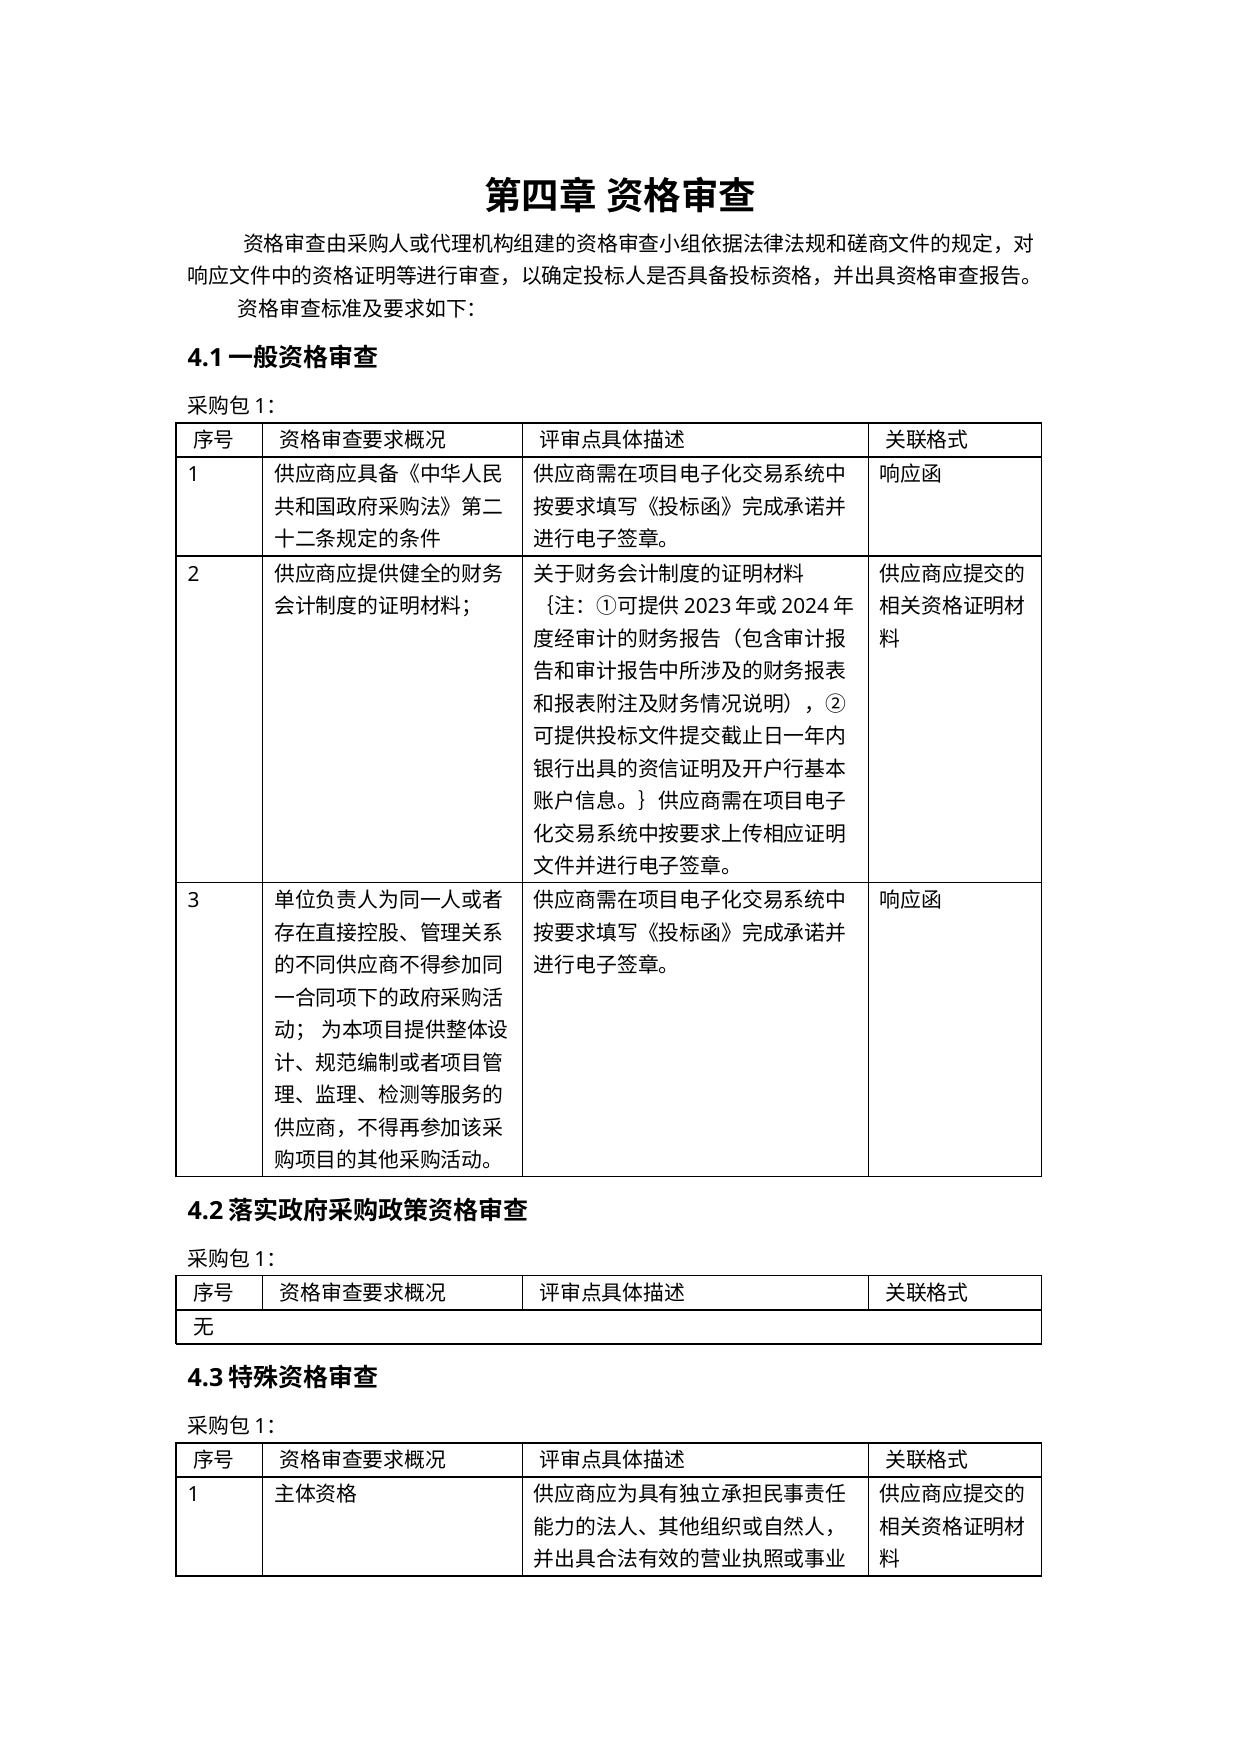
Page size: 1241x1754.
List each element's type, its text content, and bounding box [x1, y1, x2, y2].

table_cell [523, 1478, 868, 1575]
table_cell 主体资格 [263, 1478, 522, 1575]
table_header 关联格式 [869, 1444, 1041, 1476]
table_header 资格审查要求概况 [263, 1444, 522, 1476]
table_cell 3 [177, 883, 262, 1176]
table_cell 供应商需在项目电子化交易系统中按要求填写《投标函》完成承诺并进行电子签章。 [523, 883, 868, 1176]
text 第四章 资格审查 [187, 162, 1053, 227]
table_header 关联格式 [869, 424, 1041, 456]
table_header 序号 [177, 424, 262, 456]
text 资格审查由采购人或代理机构组建的资格审查小组依据法律法规和磋商文件的规定，对响应文件中的资格证明等进行审查，以确定投标人是否具备投标资格，并出具资格审查报告。 [187, 227, 1053, 292]
text 4.1一般资格审查 [187, 324, 1053, 389]
table_cell 关于财务会计制度的证明材料｛注：①可提供2023年或2024年度经审计的财务报告（包含审计报告和审计报告中所涉及的财务报表和报表附注及财务情况说明），②可提供投标文件提交截止日一年内银行出具的资信证明及开户行基本账户信息。｝供应商需在项目电子化交易系统中按要求上传相应证明文件并进行电子签章。 [523, 557, 868, 882]
table_cell 响应函 [869, 458, 1041, 555]
table_header 序号 [177, 1276, 262, 1309]
table_cell 供应商需在项目电子化交易系统中按要求填写《投标函》完成承诺并进行电子签章。 [523, 458, 868, 555]
table_header 资格审查要求概况 [263, 1276, 522, 1309]
text 采购包1： [187, 1409, 1053, 1442]
table_cell 单位负责人为同一人或者存在直接控股、管理关系的不同供应商不得参加同一合同项下的政府采购活动； 为本项目提供整体设计、规范编制或者项目管理、监理、检测等服务的供应商，不得再参加该采购项目的其他采购活动。 [263, 883, 522, 1176]
table_header 序号 [177, 1444, 262, 1476]
table_header 评审点具体描述 [523, 1276, 868, 1309]
text 采购包1： [187, 389, 1053, 422]
table_cell 供应商应提供健全的财务会计制度的证明材料； [263, 557, 522, 882]
table_header 资格审查要求概况 [263, 424, 522, 456]
table_cell 供应商应提交的相关资格证明材料 [869, 1478, 1041, 1575]
text 4.2落实政府采购政策资格审查 [187, 1177, 1053, 1242]
text 4.3特殊资格审查 [187, 1344, 1053, 1409]
table_cell 1 [177, 458, 262, 555]
table_cell 无 [177, 1311, 1041, 1343]
text 资格审查标准及要求如下： [187, 292, 1053, 324]
table_header 关联格式 [869, 1276, 1041, 1309]
table_header 评审点具体描述 [523, 1444, 868, 1476]
table_cell 1 [177, 1478, 262, 1575]
table_cell 供应商应提交的相关资格证明材料 [869, 557, 1041, 882]
table_cell 供应商应具备《中华人民共和国政府采购法》第二十二条规定的条件 [263, 458, 522, 555]
table_header 评审点具体描述 [523, 424, 868, 456]
text 采购包1： [187, 1242, 1053, 1275]
table_cell 响应函 [869, 883, 1041, 1176]
table_cell 2 [177, 557, 262, 882]
